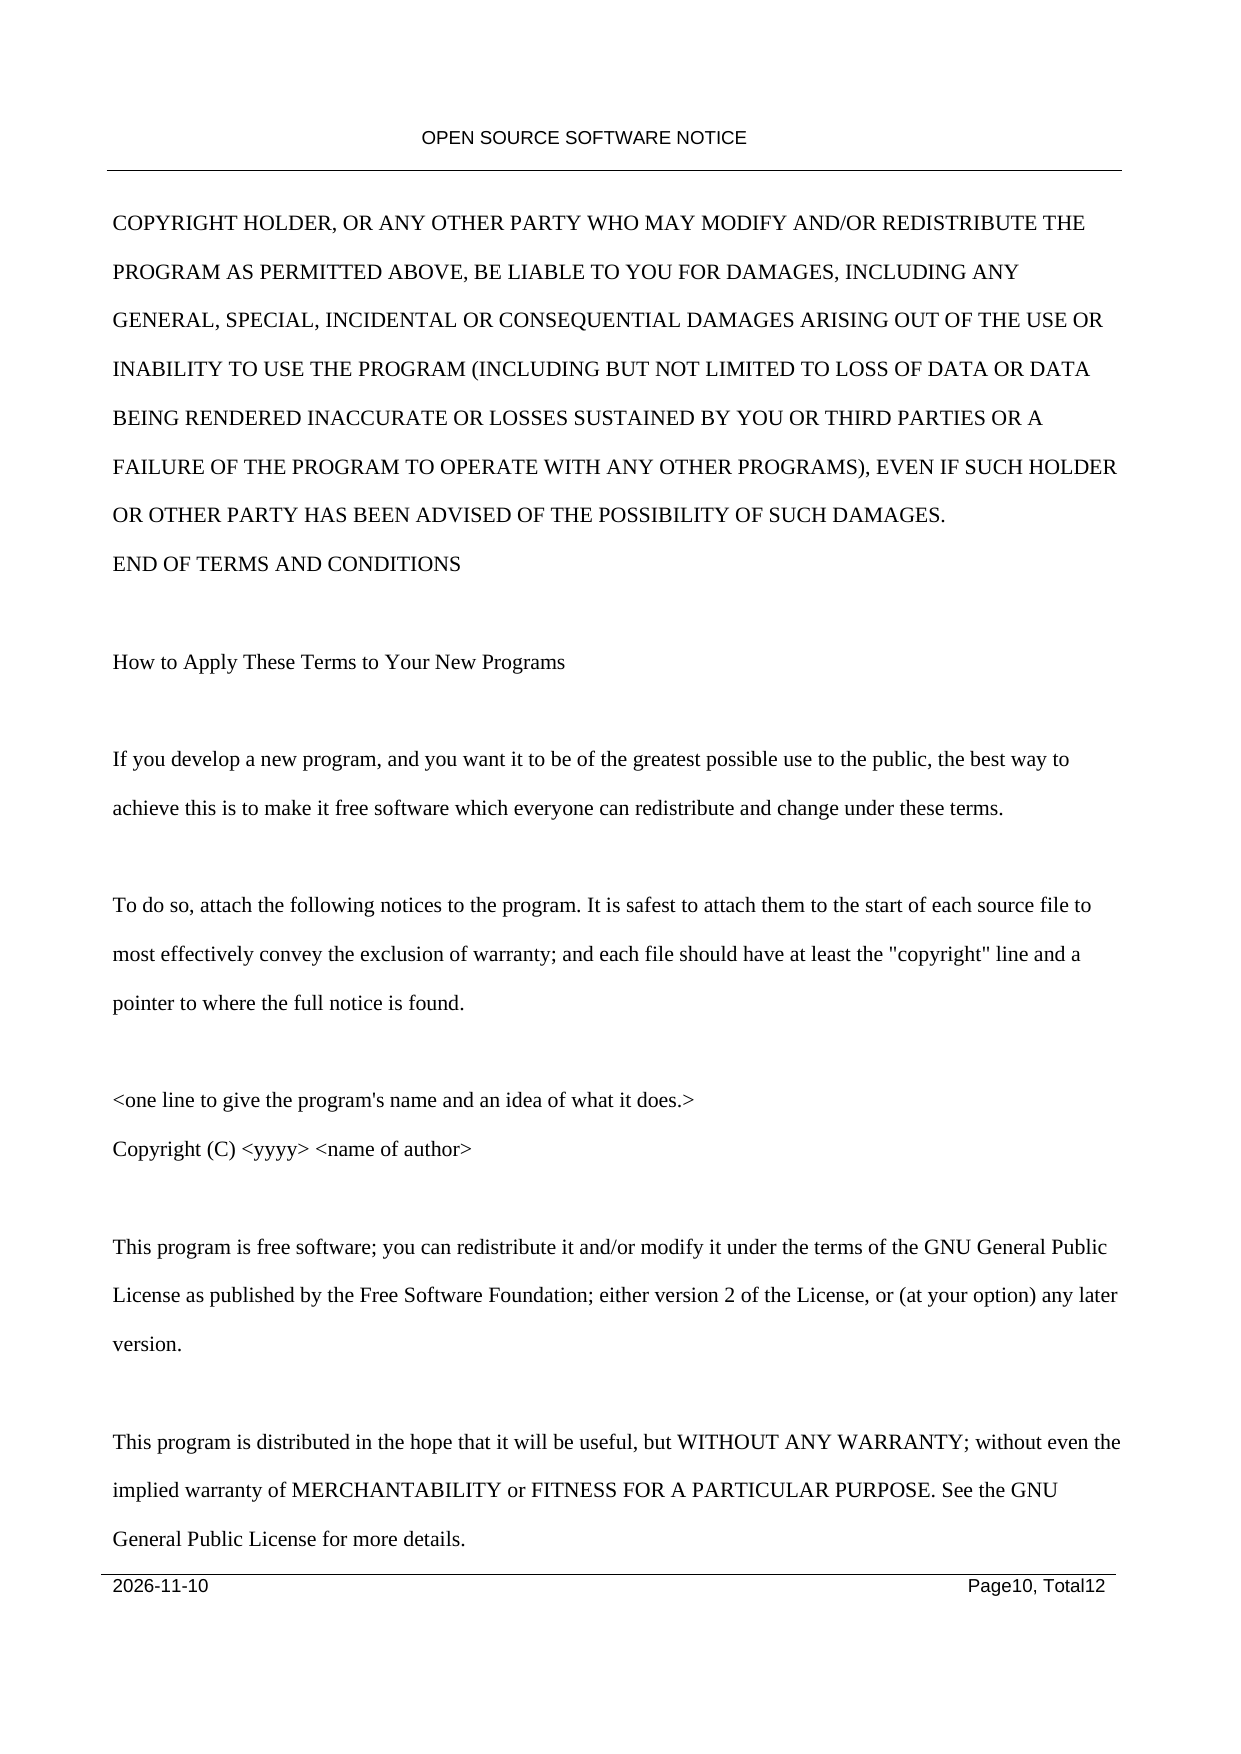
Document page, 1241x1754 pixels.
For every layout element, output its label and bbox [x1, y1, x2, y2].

text [112, 206, 1128, 1555]
